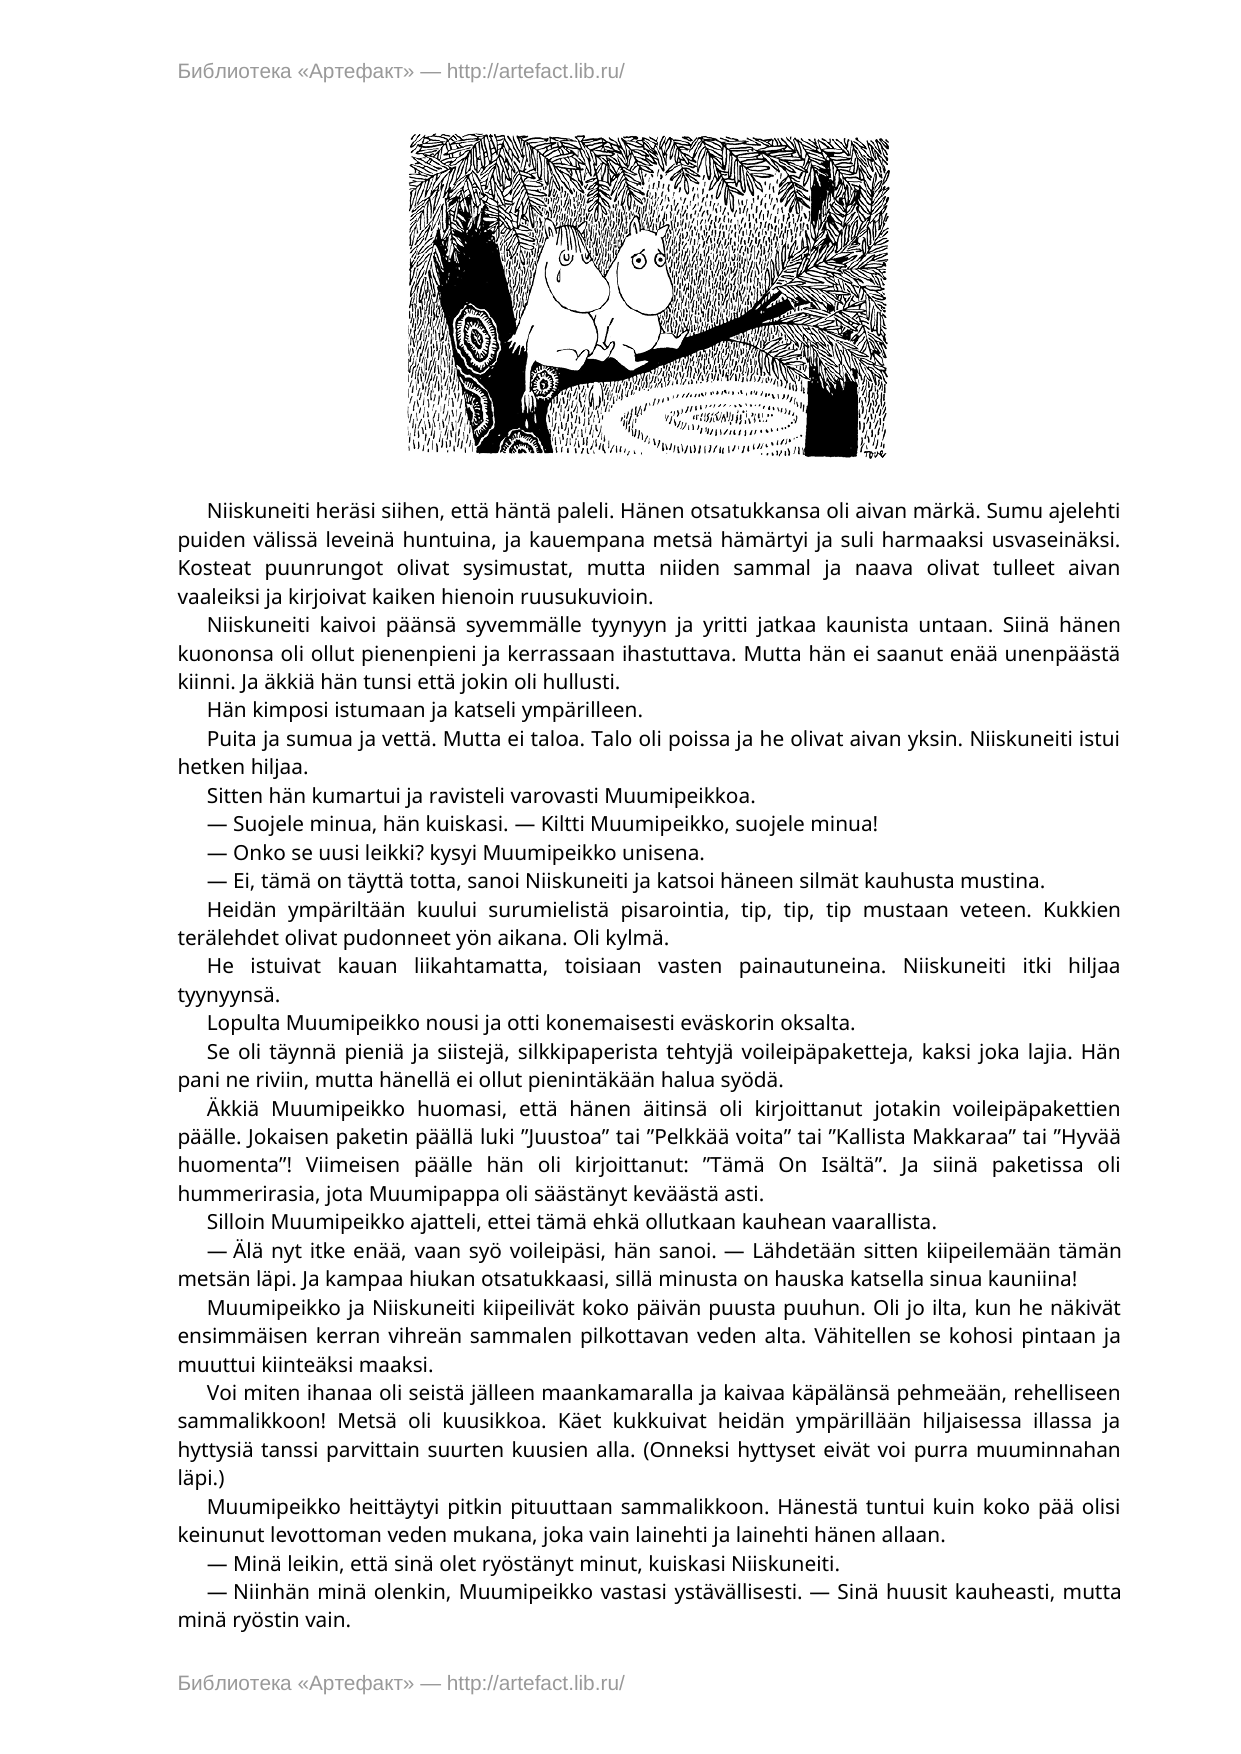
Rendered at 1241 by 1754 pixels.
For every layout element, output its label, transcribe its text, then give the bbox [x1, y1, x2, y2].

text Silloin Muumipeikko ajatteli, ettei tämä ehkä ollutkaan kauhean vaarallista. [177, 1207, 1122, 1236]
text Heidän ympäriltään kuului surumielistä pisarointia, tip, tip, tip mustaan veteen. Kukkien terälehdet olivat pudonneet yön aikana. Oli kylmä. [177, 895, 1122, 952]
text — Ei, tämä on täyttä totta, sanoi Niiskuneiti ja katsoi häneen silmät kauhusta mustina. [177, 866, 1122, 895]
text Se oli täynnä pieniä ja siistejä, silkkipaperista tehtyjä voileipäpaketteja, kaksi joka lajia. Hän pani ne riviin, mutta hänellä ei ollut pienintäkään halua syödä. [177, 1037, 1122, 1094]
text — Onko se uusi leikki? kysyi Muumipeikko unisena. [177, 838, 1122, 866]
text — Minä leikin, että sinä olet ryöstänyt minut, kuiskasi Niiskuneiti. [177, 1549, 1122, 1577]
text Hän kimposi istumaan ja katseli ympärilleen. [177, 696, 1122, 724]
text He istuivat kauan liikahtamatta, toisiaan vasten painautuneina. Niiskuneiti itki hiljaa tyynyynsä. [177, 952, 1122, 1008]
text — Suojele minua, hän kuiskasi. — Kiltti Muumipeikko, suojele minua! [177, 809, 1122, 838]
text Äkkiä Muumipeikko huomasi, että hänen äitinsä oli kirjoittanut jotakin voileipäpakettien päälle. Jokaisen paketin päällä luki ”Juustoa” tai ”Pelkkää voita” tai ”Kallista Makkaraa” tai ”Hyvää huomenta”! Viimeisen päälle hän oli kirjoittanut: ”Tämä On Isältä”. Ja siinä paketissa oli hummerirasia, jota Muumipappa oli säästänyt keväästä asti. [177, 1094, 1122, 1207]
text Puita ja sumua ja vettä. Mutta ei taloa. Talo oli poissa ja he olivat aivan yksin. Niiskuneiti istui hetken hiljaa. [177, 724, 1122, 781]
text Sitten hän kumartui ja ravisteli varovasti Muumipeikkoa. [177, 781, 1122, 809]
text Muumipeikko heittäytyi pitkin pituuttaan sammalikkoon. Hänestä tuntui kuin koko pää olisi keinunut levottoman veden mukana, joka vain lainehti ja lainehti hänen allaan. [177, 1492, 1122, 1549]
text — Niinhän minä olenkin, Muumipeikko vastasi ystävällisesti. — Sinä huusit kauheasti, mutta minä ryöstin vain. [177, 1577, 1122, 1634]
text Voi miten ihanaa oli seistä jälleen maankamaralla ja kaivaa käpälänsä pehmeään, rehelliseen sammalikkoon! Metsä oli kuusikkoa. Käet kukkuivat heidän ympärillään hiljaisessa illassa ja hyttysiä tanssi parvittain suurten kuusien alla. (Onneksi hyttyset eivät voi purra muuminnahan läpi.) [177, 1378, 1122, 1492]
text Muumipeikko ja Niiskuneiti kiipeilivät koko päivän puusta puuhun. Oli jo ilta, kun he näkivät ensimmäisen kerran vihreän sammalen pilkottavan veden alta. Vähitellen se kohosi pintaan ja muuttui kiinteäksi maaksi. [177, 1293, 1122, 1378]
text Niiskuneiti heräsi siihen, että häntä paleli. Hänen otsatukkansa oli aivan märkä. Sumu ajelehti puiden välissä leveinä huntuina, ja kauempana metsä hämärtyi ja suli harmaaksi usvaseinäksi. Kosteat puunrungot olivat sysimustat, mutta niiden sammal ja naava olivat tulleet aivan vaaleiksi ja kirjoivat kaiken hienoin ruusukuvioin. [177, 497, 1122, 610]
picture [392, 118, 907, 469]
text — Älä nyt itke enää, vaan syö voileipäsi, hän sanoi. — Lähdetään sitten kiipeilemään tämän metsän läpi. Ja kampaa hiukan otsatukkaasi, sillä minusta on hauska katsella sinua kauniina! [177, 1236, 1122, 1293]
text Niiskuneiti kaivoi päänsä syvemmälle tyynyyn ja yritti jatkaa kaunista untaan. Siinä hänen kuononsa oli ollut pienenpieni ja kerrassaan ihastuttava. Mutta hän ei saanut enää unenpäästä kiinni. Ja äkkiä hän tunsi että jokin oli hullusti. [177, 610, 1122, 696]
text Lopulta Muumipeikko nousi ja otti konemaisesti eväskorin oksalta. [177, 1008, 1122, 1037]
